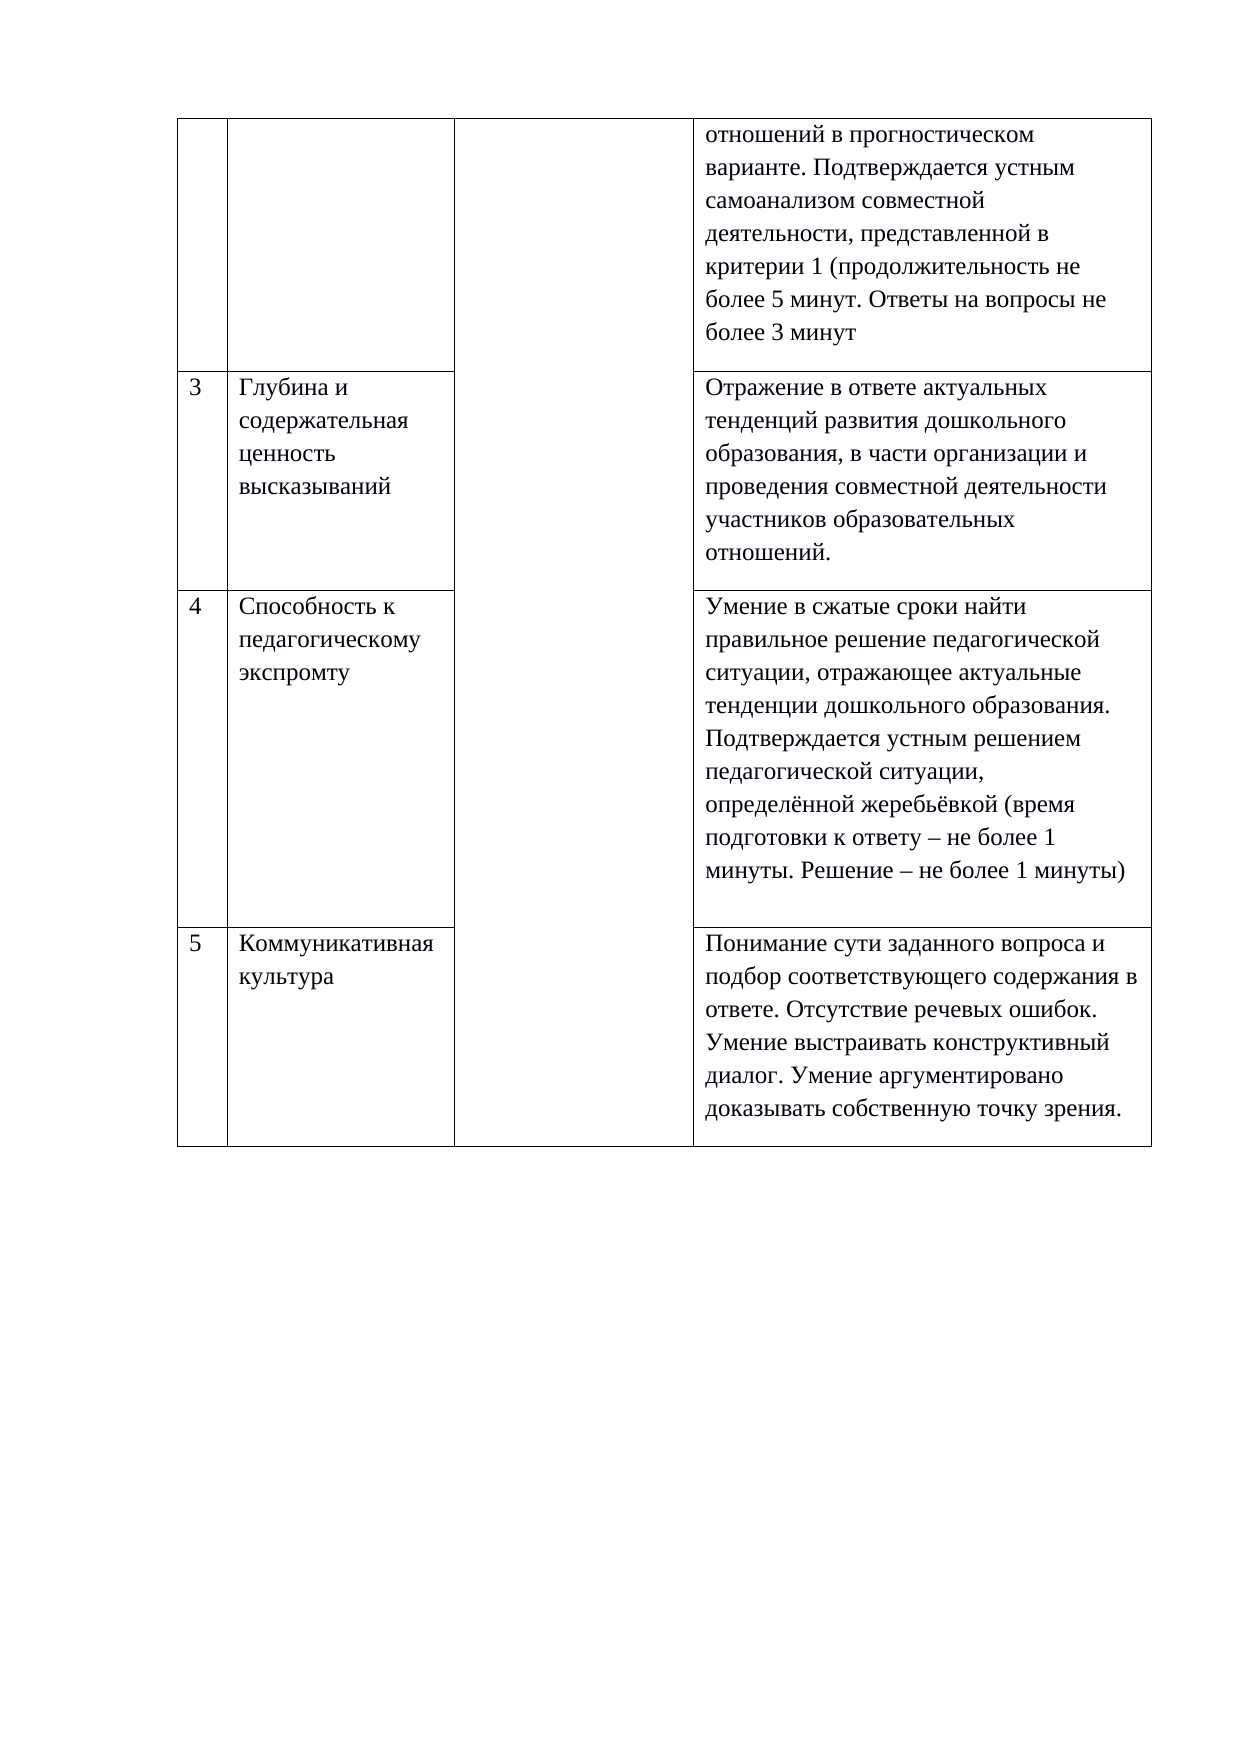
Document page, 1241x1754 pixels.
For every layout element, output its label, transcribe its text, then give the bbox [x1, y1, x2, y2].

table_cell Глубина и содержательная ценность высказываний [228, 372, 454, 590]
table_cell Понимание сути заданного вопроса и подбор соответствующего содержания в ответе. Отсутствие речевых ошибок. Умение выстраивать конструктивный диалог. Умение аргументировано доказывать собственную точку зрения. [694, 928, 1151, 1146]
table_cell Умение в сжатые сроки найти правильное решение педагогической ситуации, отражающее актуальные тенденции дошкольного образования. Подтверждается устным решением педагогической ситуации, определённой жеребьёвкой (время подготовки к ответу – не более 1 минуты. Решение – не более 1 минуты) [694, 591, 1151, 927]
table_cell Отражение в ответе актуальных тенденций развития дошкольного образования, в части организации и проведения совместной деятельности участников образовательных отношений. [694, 372, 1151, 590]
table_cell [694, 119, 1151, 371]
table_cell 5 [178, 928, 227, 1146]
table_cell 2 [178, 119, 227, 371]
table_cell Способность к педагогическому экспромту [228, 591, 454, 927]
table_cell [228, 119, 454, 371]
table_cell 3 [178, 372, 227, 590]
table_cell 4 [178, 591, 227, 927]
table_cell Коммуникативная культура [228, 928, 454, 1146]
